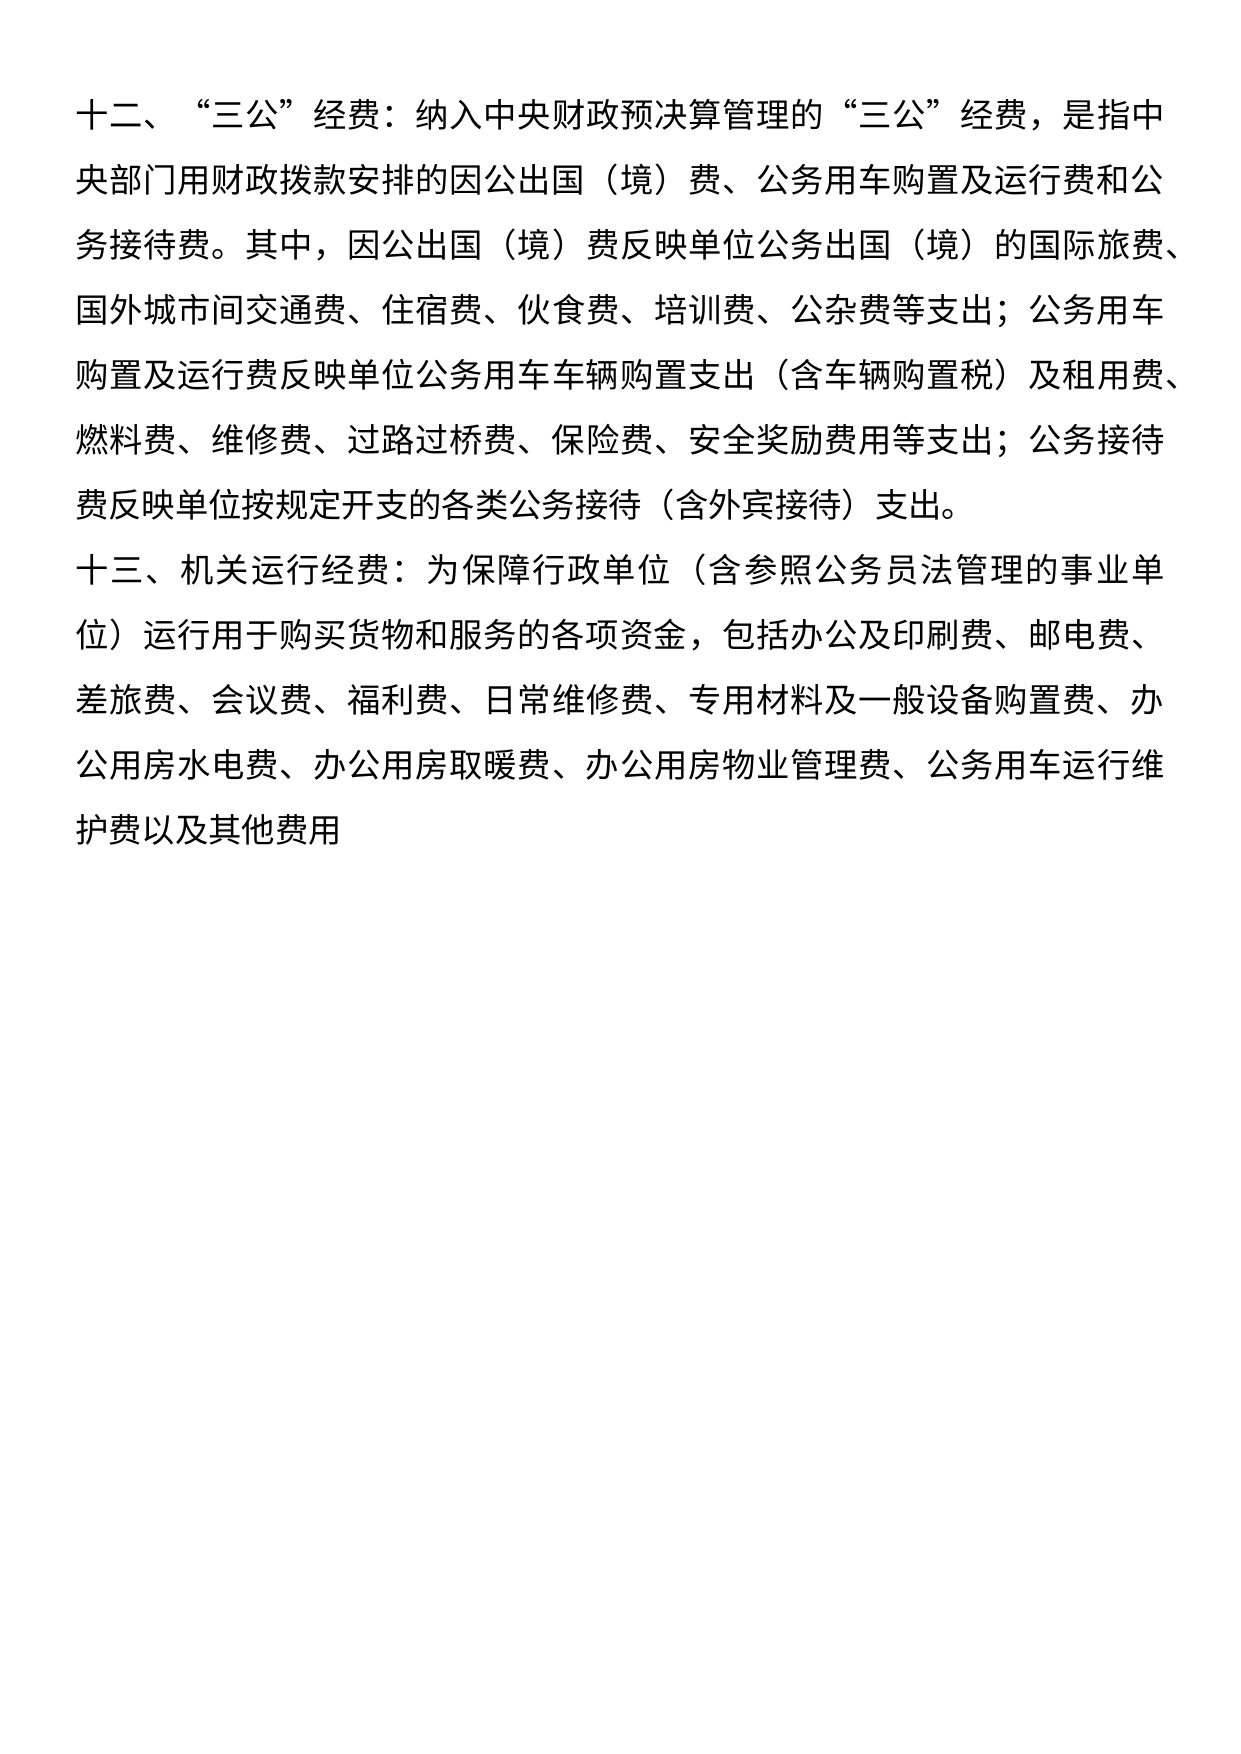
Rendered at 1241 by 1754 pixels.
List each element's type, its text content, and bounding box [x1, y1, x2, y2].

text 十三、机关运行经费：为保障行政单位（含参照公务员法管理的事业单位）运行用于购买货物和服务的各项资金，包括办公及印刷费、邮电费、差旅费、会议费、福利费、日常维修费、专用材料及一般设备购置费、办公用房水电费、办公用房取暖费、办公用房物业管理费、公务用车运行维护费以及其他费用 [75, 536, 1165, 861]
text 十二、“三公”经费：纳入中央财政预决算管理的“三公”经费，是指中央部门用财政拨款安排的因公出国（境）费、公务用车购置及运行费和公务接待费。其中，因公出国（境）费反映单位公务出国（境）的国际旅费、国外城市间交通费、住宿费、伙食费、培训费、公杂费等支出；公务用车购置及运行费反映单位公务用车车辆购置支出（含车辆购置税）及租用费、燃料费、维修费、过路过桥费、保险费、安全奖励费用等支出；公务接待费反映单位按规定开支的各类公务接待（含外宾接待）支出。 [75, 81, 1165, 536]
